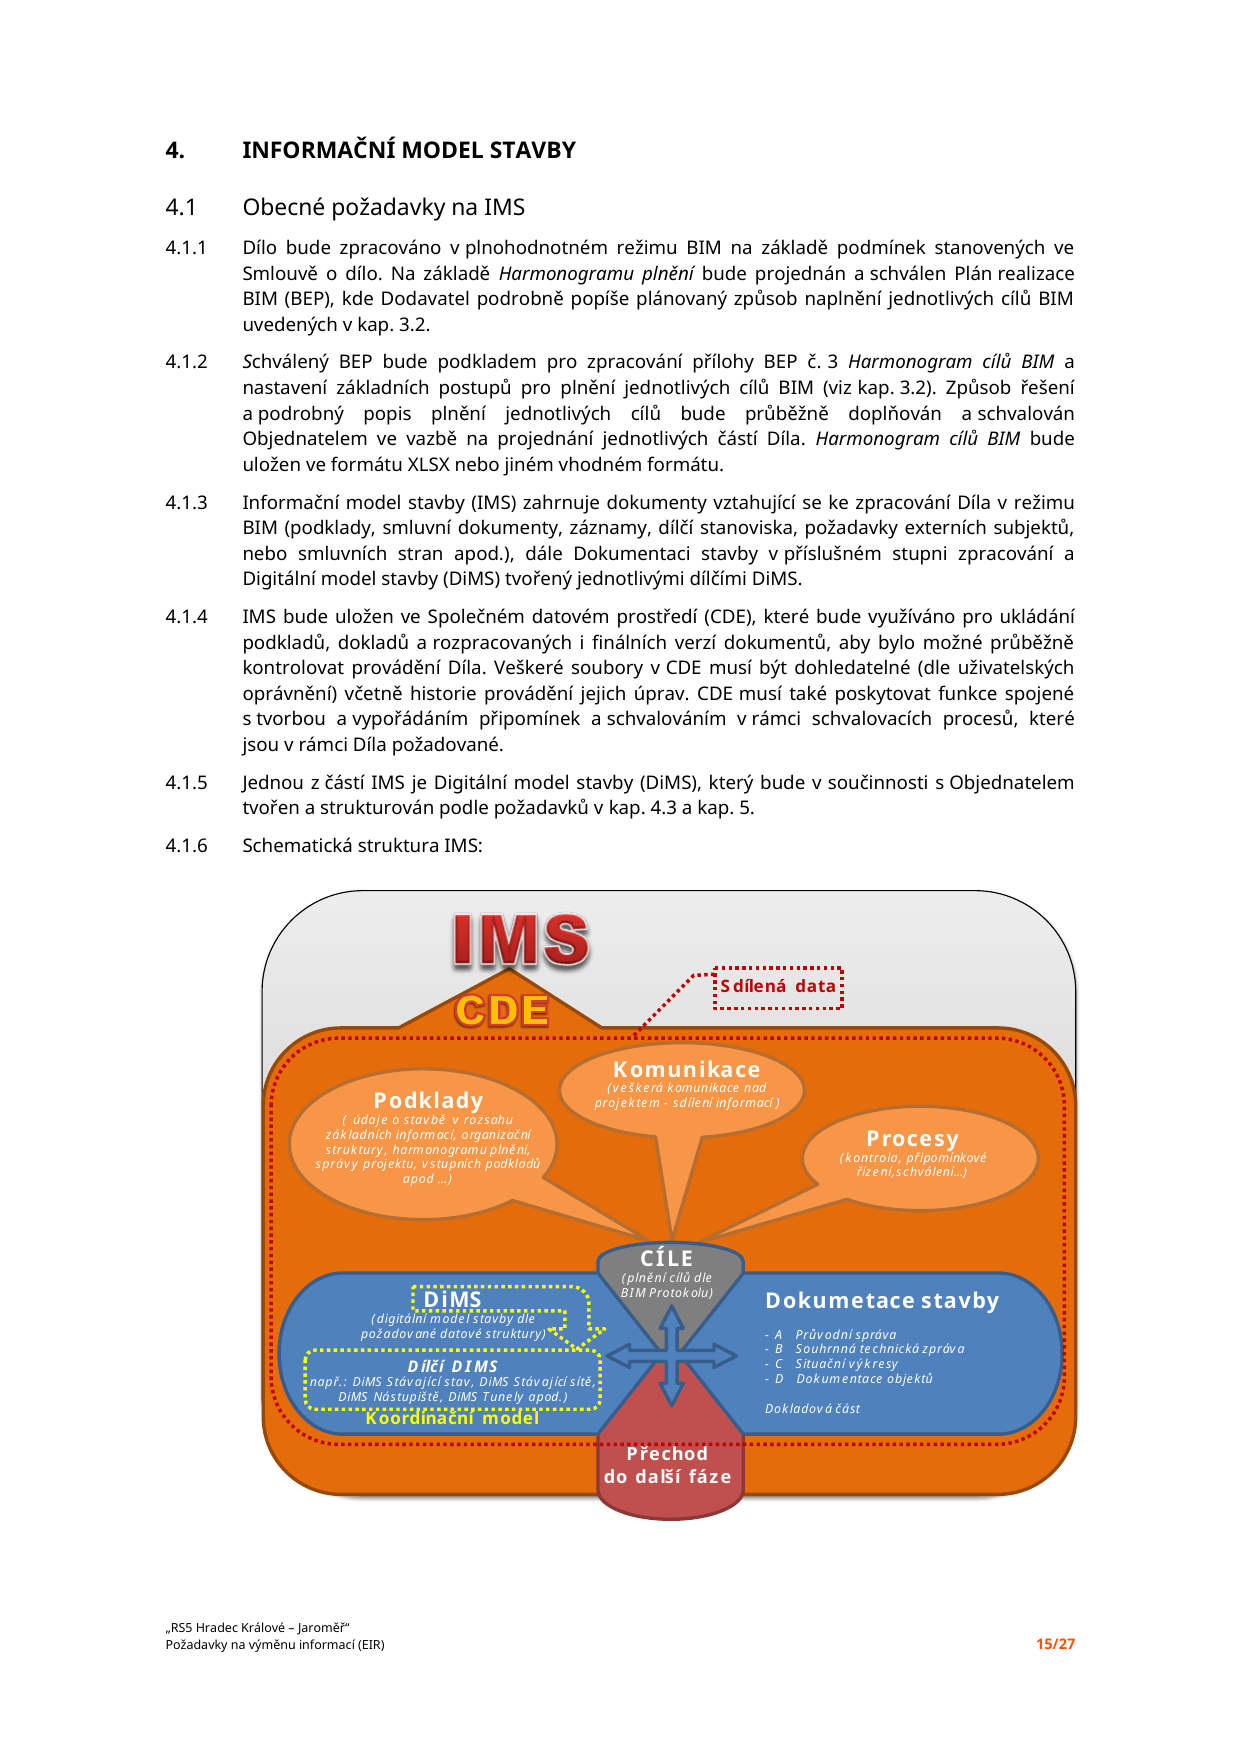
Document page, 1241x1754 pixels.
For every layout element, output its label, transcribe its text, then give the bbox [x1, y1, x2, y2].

text Obecné požadavky na IMS [165, 191, 1075, 222]
text Jednou z částí IMS je Digitální model stavby (DiMS), který bude v součinnosti s Objednatelem tvořen a strukturován podle požadavků v kap. 4.3 a kap. 5. [165, 769, 1075, 820]
text Informační model stavby (IMS) zahrnuje dokumenty vztahující se ke zpracování Díla v režimu BIM (podklady, smluvní dokumenty, záznamy, dílčí stanoviska, požadavky externích subjektů, nebo smluvních stran apod.), dále Dokumentaci stavby v příslušném stupni zpracování a Digitální model stavby (DiMS) tvořený jednotlivými dílčími DiMS. [165, 489, 1075, 591]
text Schematická struktura IMS: [165, 833, 1075, 858]
text Dílo bude zpracováno v plnohodnotném režimu BIM na základě podmínek stanovených ve Smlouvě o dílo. Na základě Harmonogramu plnění bude projednán a schválen Plán realizace BIM (BEP), kde Dodavatel podrobně popíše plánovaný způsob naplnění jednotlivých cílů BIM uvedených v kap. 3.2. [165, 234, 1075, 336]
text Schválený BEP bude podkladem pro zpracování přílohy BEP č. 3 Harmonogram cílů BIM a nastavení základních postupů pro plnění jednotlivých cílů BIM (viz kap. 3.2). Způsob řešení a podrobný popis plnění jednotlivých cílů bude průběžně doplňován a schvalován Objednatelem ve vazbě na projednání jednotlivých částí Díla. Harmonogram cílů BIM bude uložen ve formátu XLSX nebo jiném vhodném formátu. [165, 349, 1075, 476]
text IMS bude uložen ve Společném datovém prostředí (CDE), které bude využíváno pro ukládání podkladů, dokladů a rozpracovaných i finálních verzí dokumentů, aby bylo možné průběžně kontrolovat provádění Díla. Veškeré soubory v CDE musí být dohledatelné (dle uživatelských oprávnění) včetně historie provádění jejich úprav. CDE musí také poskytovat funkce spojené s tvorbou a vypořádáním připomínek a schvalováním v rámci schvalovacích procesů, které jsou v rámci Díla požadované. [165, 603, 1075, 757]
text Informační model stavby [165, 134, 1075, 166]
